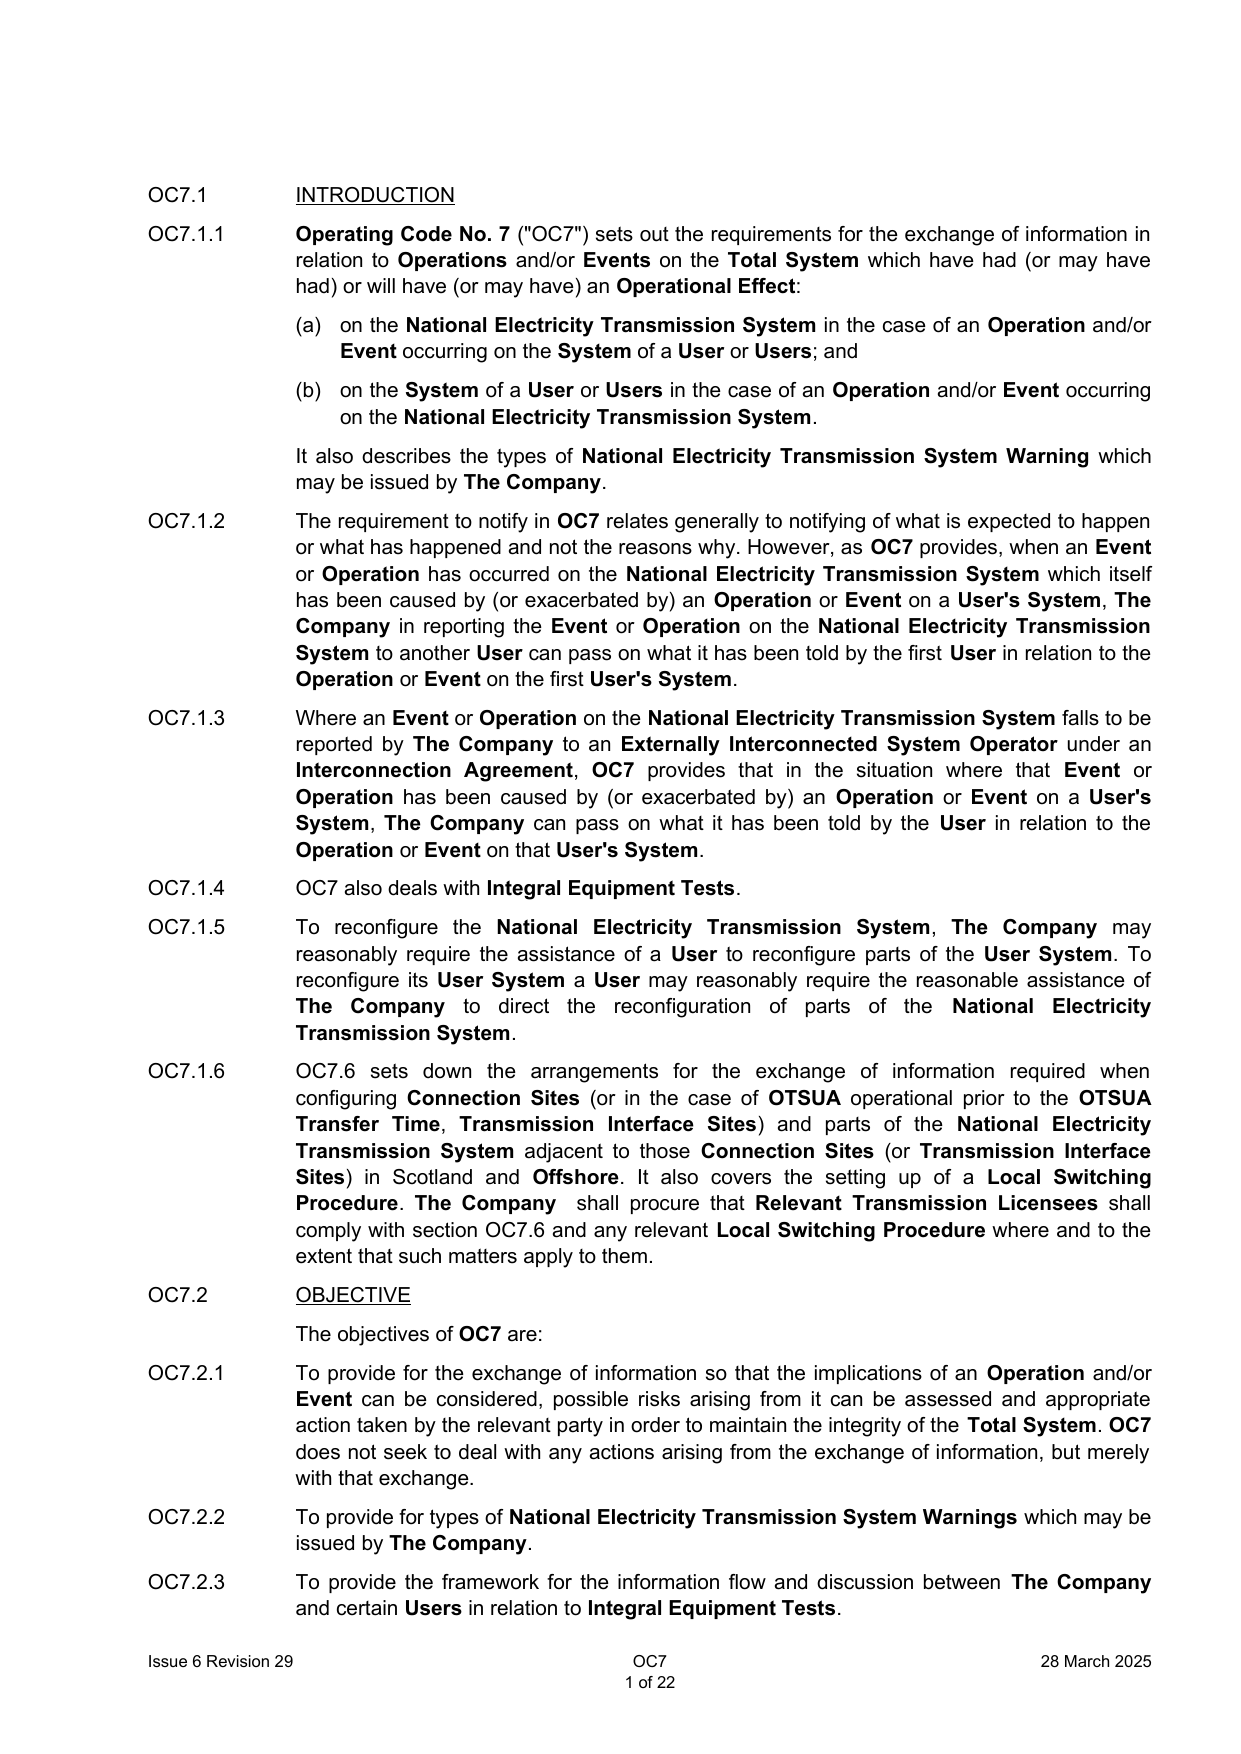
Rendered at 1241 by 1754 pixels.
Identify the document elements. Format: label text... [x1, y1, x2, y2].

text (a) on the National Electricity Transmission System in the case of an Operation and/or Event occurring on the System of a User or Users; and [295, 313, 1152, 363]
text OC7.2.3 To provide the framework for the information flow and discussion between The Company and certain Users in relation to Integral Equipment Tests. [148, 1570, 1152, 1620]
text OC7.1.1 Operating Code No. 7 ("OC7") sets out the requirements for the exchange of information in relation to Operations and/or Events on the Total System which have had (or may have had) or will have (or may have) an Operational Effect: [148, 221, 1152, 298]
text OC7.1.2 The requirement to notify in OC7 relates generally to notifying of what is expected to happen or what has happened and not the reasons why. However, as OC7 provides, when an Event or Operation has occurred on the National Electricity Transmission System which itself has been caused by (or exacerbated by) an Operation or Event on a Users System, The Company in reporting the Event or Operation on the National Electricity Transmission System to another User can pass on what it has been told by the first User in relation to the Operation or Event on the first Users System. [148, 509, 1152, 691]
text OC7.1.4 OC7 also deals with Integral Equipment Tests. [148, 876, 1152, 900]
text OC7.1.3 Where an Event or Operation on the National Electricity Transmission System falls to be reported by The Company to an Externally Interconnected System Operator under an Interconnection Agreement, OC7 provides that in the situation where that Event or Operation has been caused by (or exacerbated by) an Operation or Event on a Users System, The Company can pass on what it has been told by the User in relation to the Operation or Event on that Users System. [148, 706, 1152, 861]
text OC7.2.2 To provide for types of National Electricity Transmission System Warnings which may be issued by The Company. [148, 1505, 1152, 1555]
text (b) on the System of a User or Users in the case of an Operation and/or Event occurring on the National Electricity Transmission System. [295, 378, 1152, 428]
text OC7.1 INTRODUCTION [148, 183, 1152, 207]
text OC7.1.6 OC7.6 sets down the arrangements for the exchange of information required when configuring Connection Sites (or in the case of OTSUA operational prior to the OTSUA Transfer Time, Transmission Interface Sites) and parts of the National Electricity Transmission System adjacent to those Connection Sites (or Transmission Interface Sites) in Scotland and Offshore. It also covers the setting up of a Local Switching Procedure. The Company shall procure that Relevant Transmission Licensees shall comply with section OC7.6 and any relevant Local Switching Procedure where and to the extent that such matters apply to them. [148, 1059, 1152, 1268]
text OC7.2 OBJECTIVE [148, 1283, 1152, 1307]
text The objectives of OC7 are: [148, 1322, 1152, 1346]
text OC7.2.1 To provide for the exchange of information so that the implications of an Operation and/or Event can be considered, possible risks arising from it can be assessed and appropriate action taken by the relevant party in order to maintain the integrity of the Total System. OC7 does not seek to deal with any actions arising from the exchange of information, but merely with that exchange. [148, 1360, 1152, 1490]
text OC7.1.5 To reconfigure the National Electricity Transmission System, The Company may reasonably require the assistance of a User to reconfigure parts of the User System. To reconfigure its User System a User may reasonably require the reasonable assistance of The Company to direct the reconfiguration of parts of the National Electricity Transmission System. [148, 915, 1152, 1044]
text It also describes the types of National Electricity Transmission System Warning which may be issued by The Company. [148, 443, 1152, 494]
